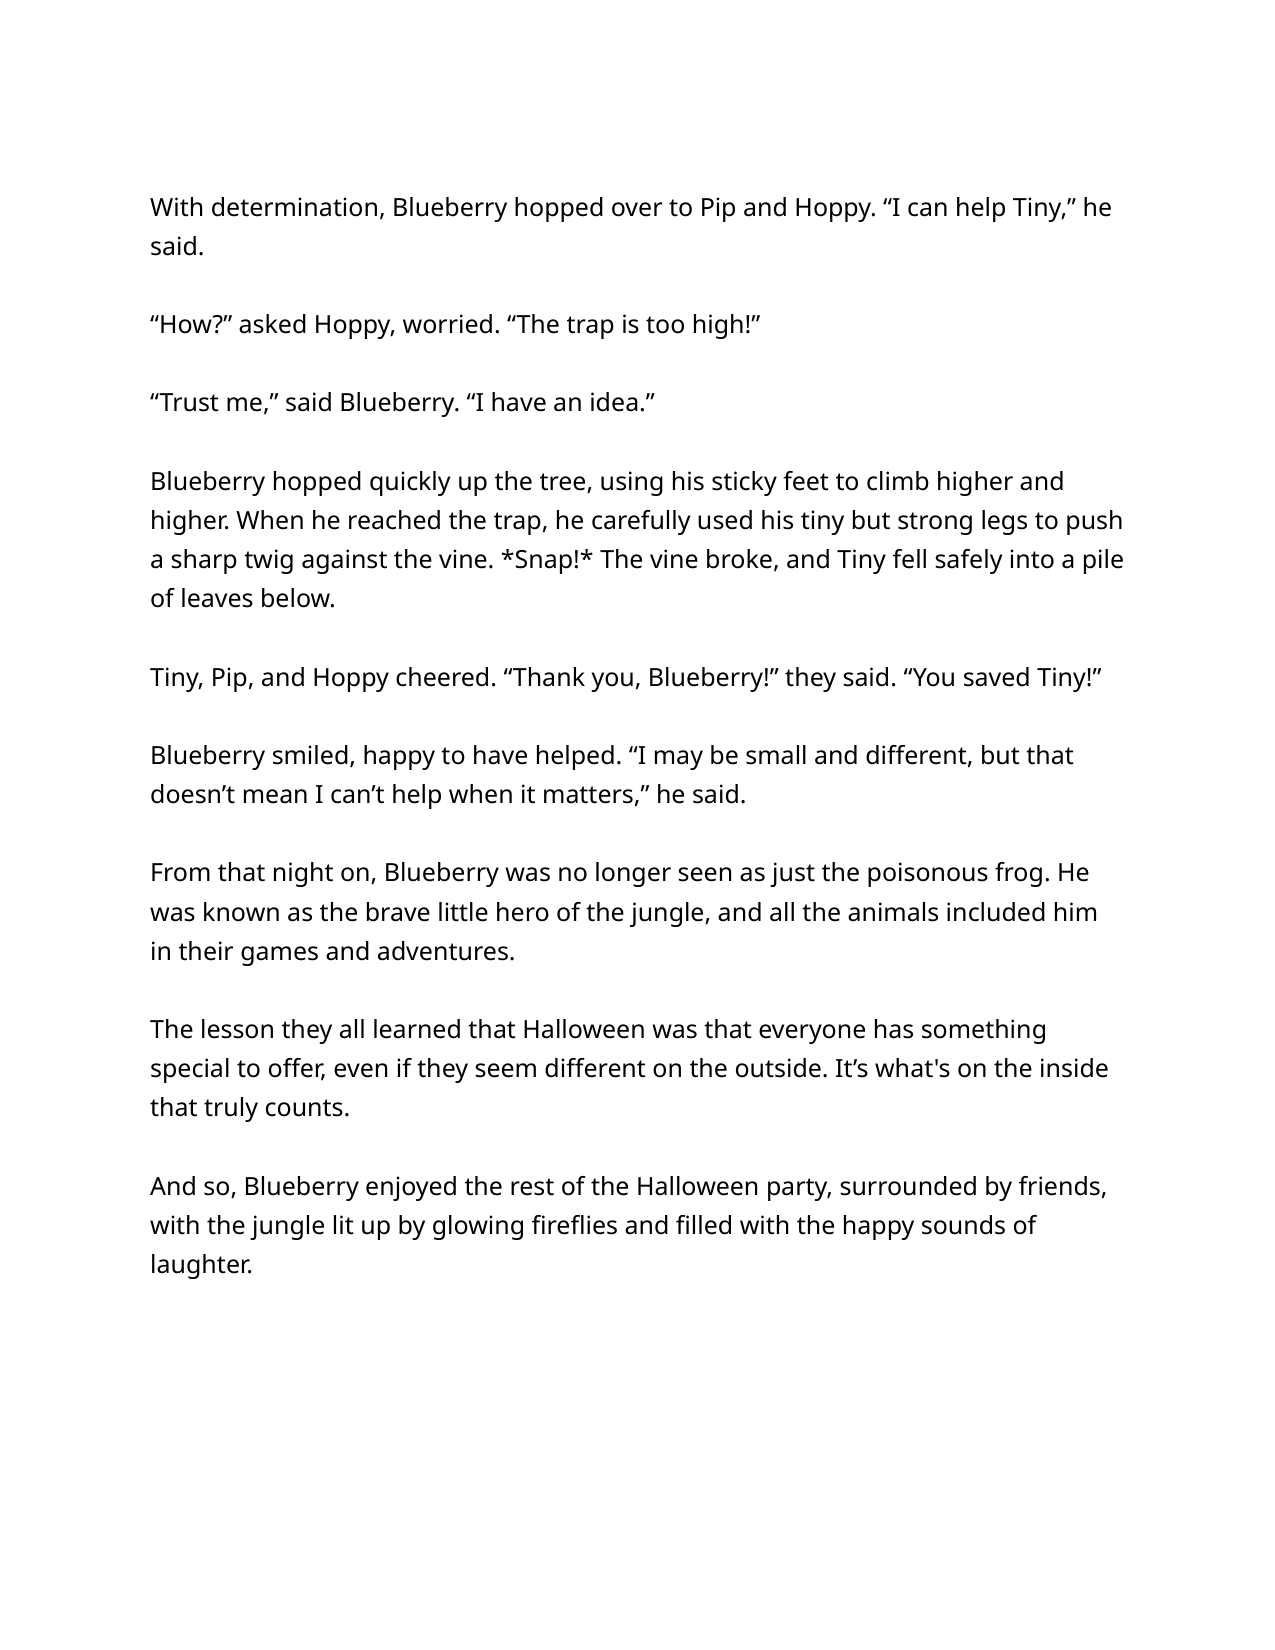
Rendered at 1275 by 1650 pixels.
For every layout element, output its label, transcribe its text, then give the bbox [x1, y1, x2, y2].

text Tiny, Pip, and Hoppy cheered. “Thank you, Blueberry!” they said. “You saved Tiny!” [150, 659, 1125, 693]
text Blueberry hopped quickly up the tree, using his sticky feet to climb higher and higher. When he reached the trap, he carefully used his tiny but strong legs to push a sharp twig against the vine. *Snap!* The vine broke, and Tiny fell safely into a pile of leaves below. [150, 463, 1125, 615]
text Blueberry smiled, happy to have helped. “I may be small and different, but that doesn’t mean I can’t help when it matters,” he said. [150, 737, 1125, 811]
text “How?” asked Hoppy, worried. “The trap is too high!” [150, 307, 1125, 341]
text And so, Blueberry enjoyed the rest of the Halloween party, surrounded by friends, with the jungle lit up by glowing fireflies and filled with the happy sounds of laughter. [150, 1168, 1125, 1281]
text The lesson they all learned that Halloween was that everyone has something special to offer, even if they seem different on the outside. It’s what's on the inside that truly counts. [150, 1012, 1125, 1124]
text With determination, Blueberry hopped over to Pip and Hoppy. “I can help Tiny,” he said. [150, 189, 1125, 262]
text From that night on, Blueberry was no longer seen as just the poisonous frog. He was known as the brave little hero of the jungle, and all the animals included him in their games and adventures. [150, 855, 1125, 967]
text “Trust me,” said Blueberry. “I have an idea.” [150, 385, 1125, 419]
